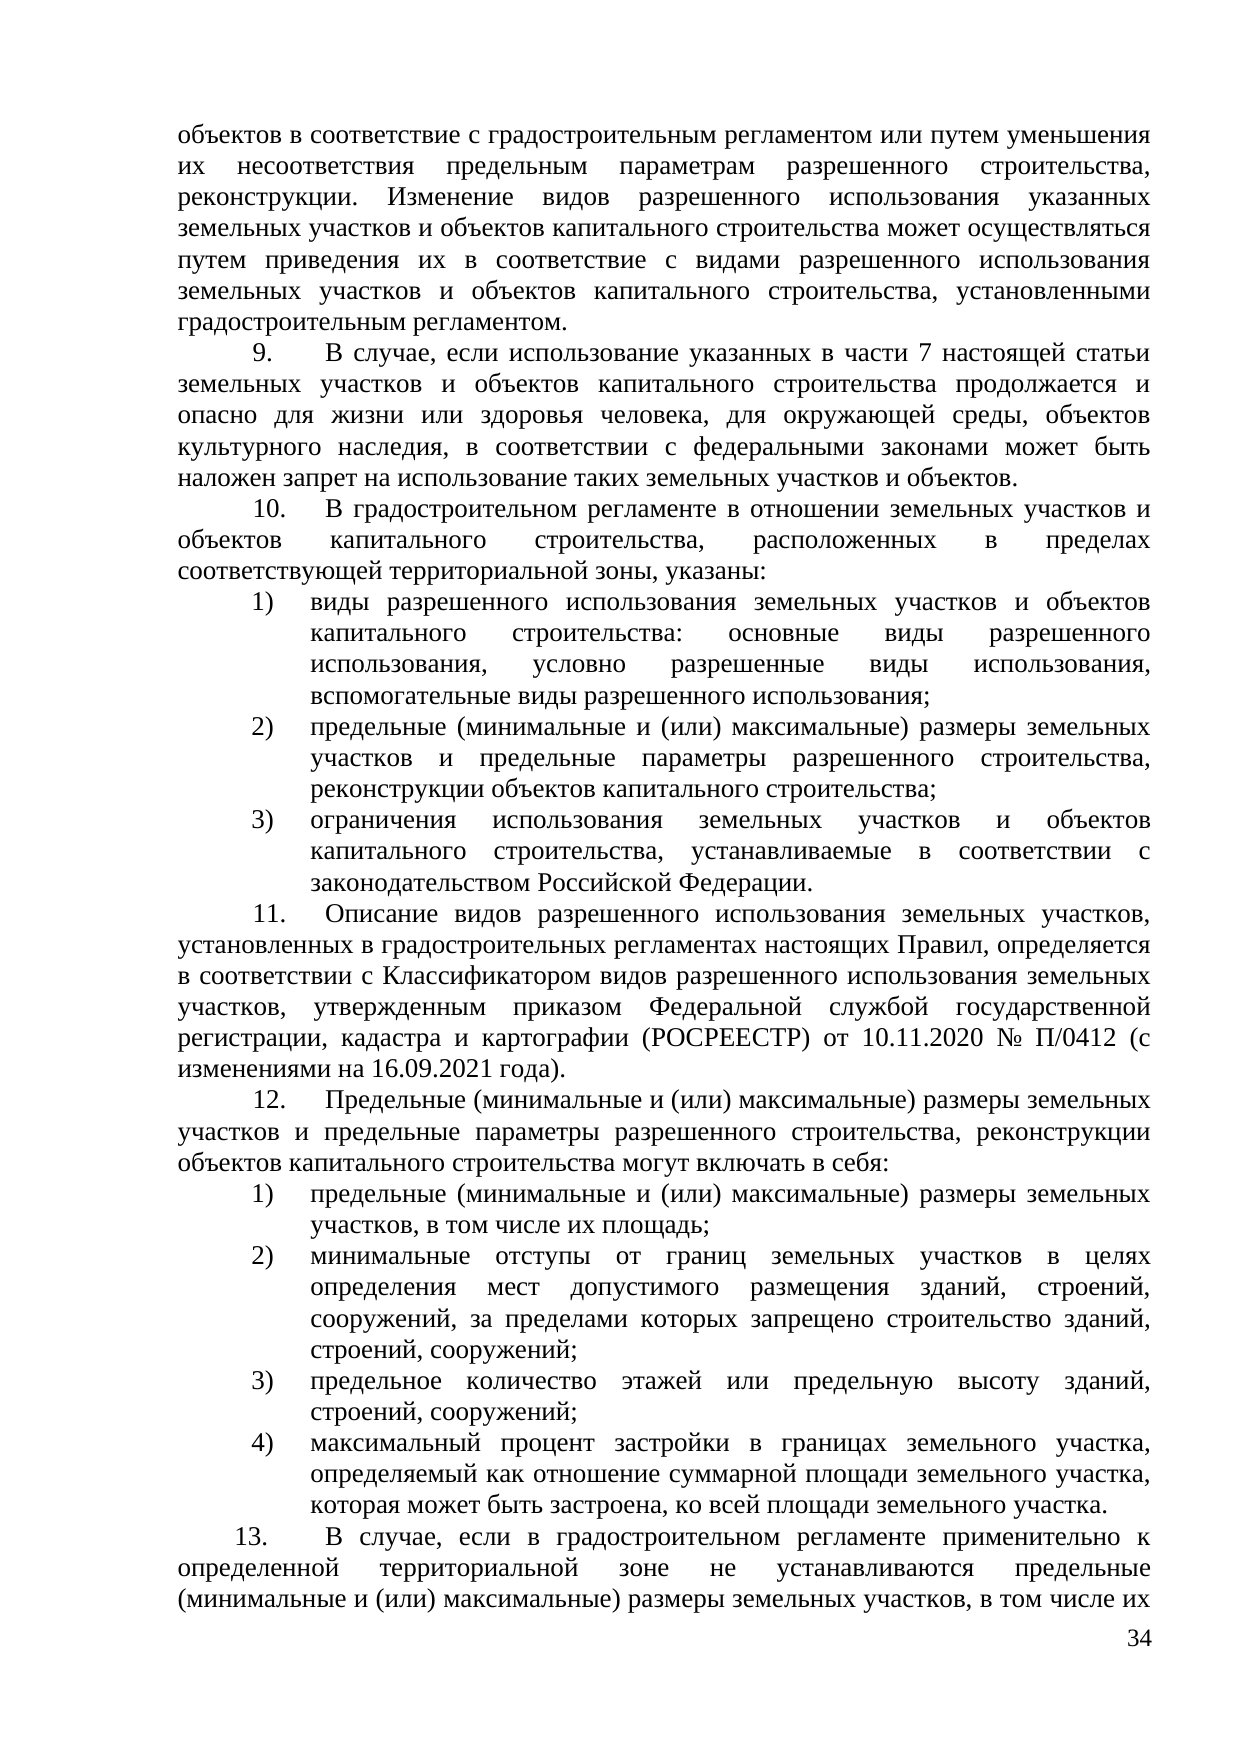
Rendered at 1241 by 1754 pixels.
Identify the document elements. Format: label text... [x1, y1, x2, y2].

text 12. Предельные (минимальные и (или) максимальные) размеры земельных участков и предельные параметры разрешенного строительства, реконструкции объектов капитального строительства могут включать в себя: [177, 1084, 1152, 1177]
text 2) предельные (минимальные и (или) максимальные) размеры земельных участков и предельные параметры разрешенного строительства, реконструкции объектов капитального строительства; [251, 710, 1152, 803]
text 1) виды разрешенного использования земельных участков и объектов капитального строительства: основные виды разрешенного использования, условно разрешенные виды использования, вспомогательные виды разрешенного использования; [251, 585, 1152, 710]
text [177, 118, 1152, 336]
text 4) максимальный процент застройки в границах земельного участка, определяемый как отношение суммарной площади земельного участка, которая может быть застроена, ко всей площади земельного участка. [251, 1426, 1152, 1520]
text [177, 1520, 1152, 1613]
text 1) предельные (минимальные и (или) максимальные) размеры земельных участков, в том числе их площадь; [251, 1177, 1152, 1239]
text 3) предельное количество этажей или предельную высоту зданий, строений, сооружений; [251, 1364, 1152, 1426]
text 3) ограничения использования земельных участков и объектов капитального строительства, устанавливаемые в соответствии с законодательством Российской Федерации. [251, 803, 1152, 897]
text 2) минимальные отступы от границ земельных участков в целях определения мест допустимого размещения зданий, строений, сооружений, за пределами которых запрещено строительство зданий, строений, сооружений; [251, 1239, 1152, 1364]
text 11. Описание видов разрешенного использования земельных участков, установленных в градостроительных регламентах настоящих Правил, определяется в соответствии с Классификатором видов разрешенного использования земельных участков, утвержденным приказом Федеральной службой государственной регистрации, кадастра и картографии (РОСРЕЕСТР) от 10.11.2020 № П/0412 (с изменениями на 16.09.2021 года). [177, 897, 1152, 1084]
text 9. В случае, если использование указанных в части 7 настоящей статьи земельных участков и объектов капитального строительства продолжается и опасно для жизни или здоровья человека, для окружающей среды, объектов культурного наследия, в соответствии с федеральными законами может быть наложен запрет на использование таких земельных участков и объектов. [177, 336, 1152, 492]
text 10. В градостроительном регламенте в отношении земельных участков и объектов капитального строительства, расположенных в пределах соответствующей территориальной зоны, указаны: [177, 492, 1152, 585]
